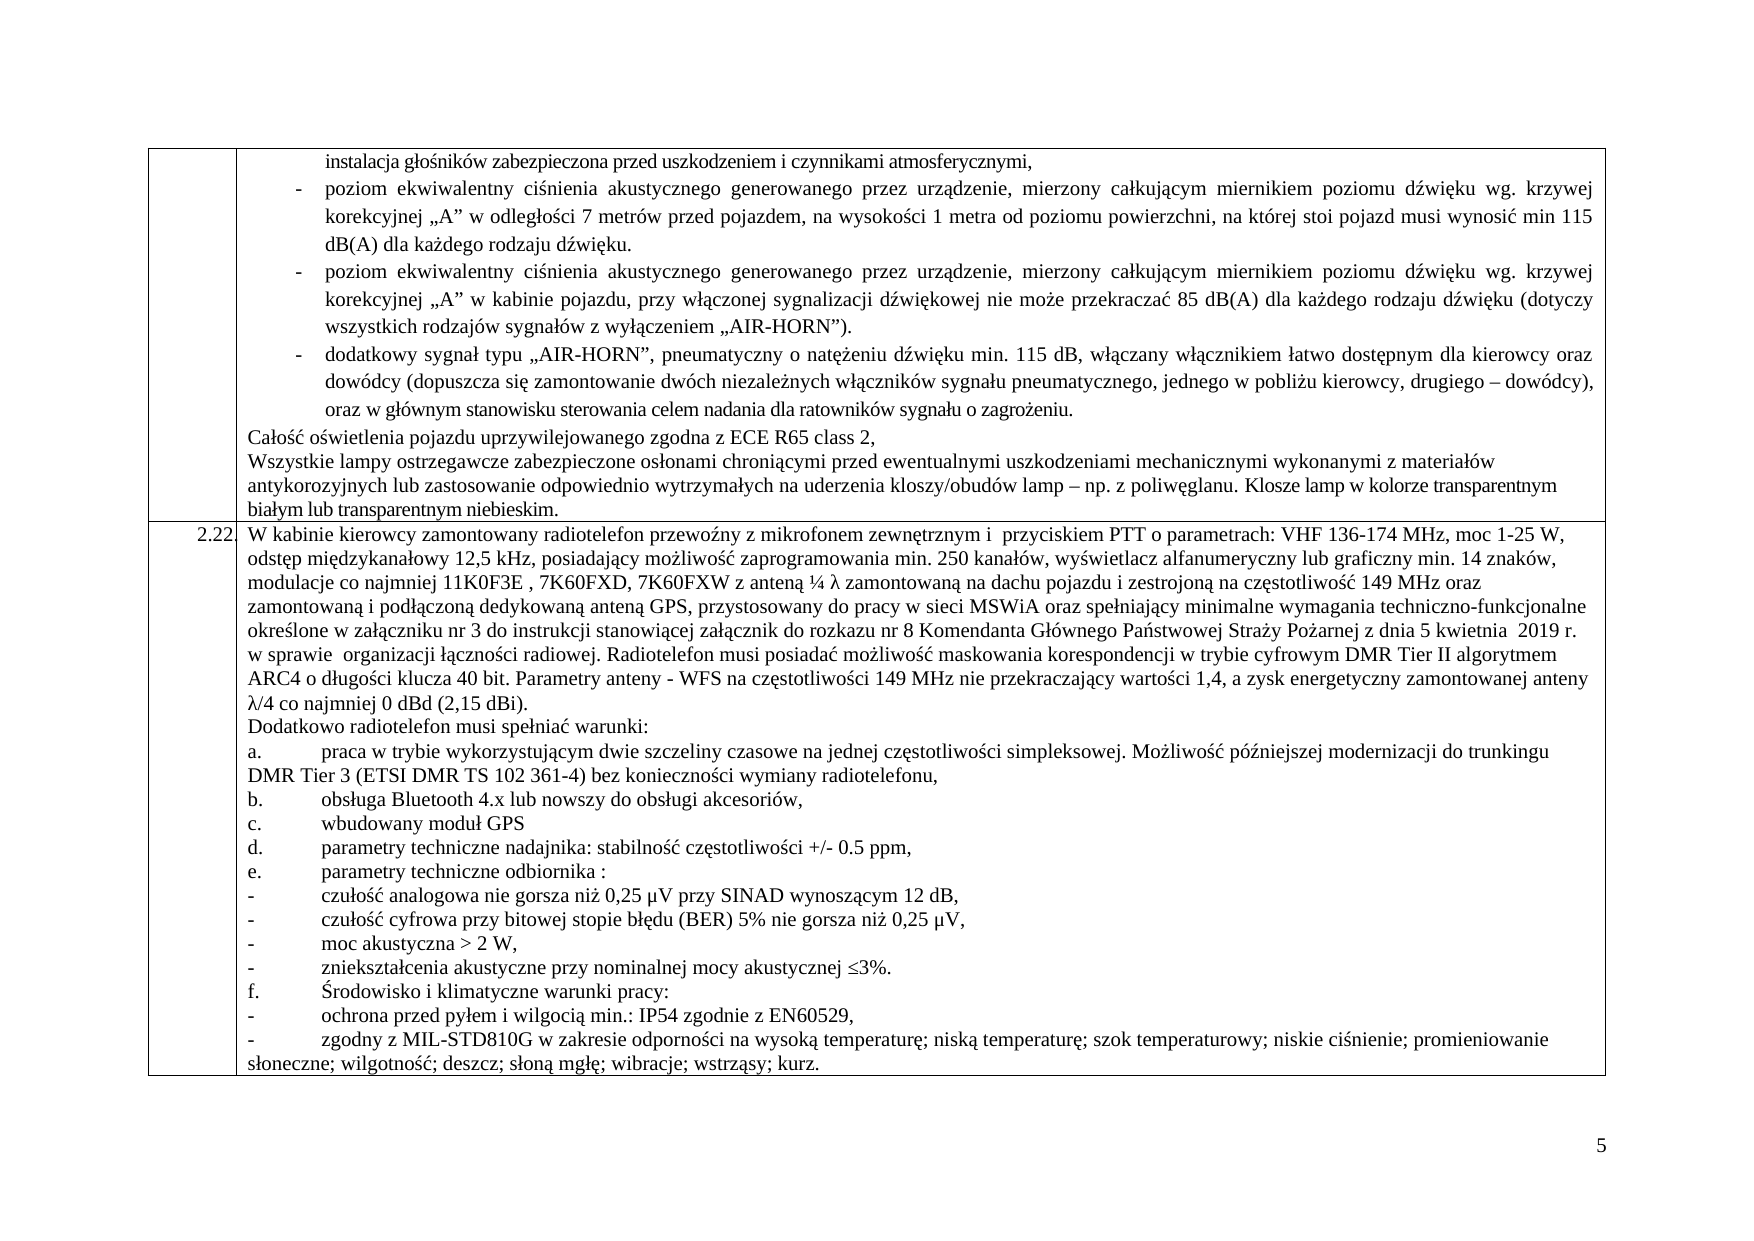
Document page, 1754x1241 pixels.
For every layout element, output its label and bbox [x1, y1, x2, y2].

table_cell [237, 522, 1605, 1075]
table_cell [149, 149, 236, 521]
table_cell [149, 522, 236, 1075]
table_cell [237, 149, 1605, 521]
